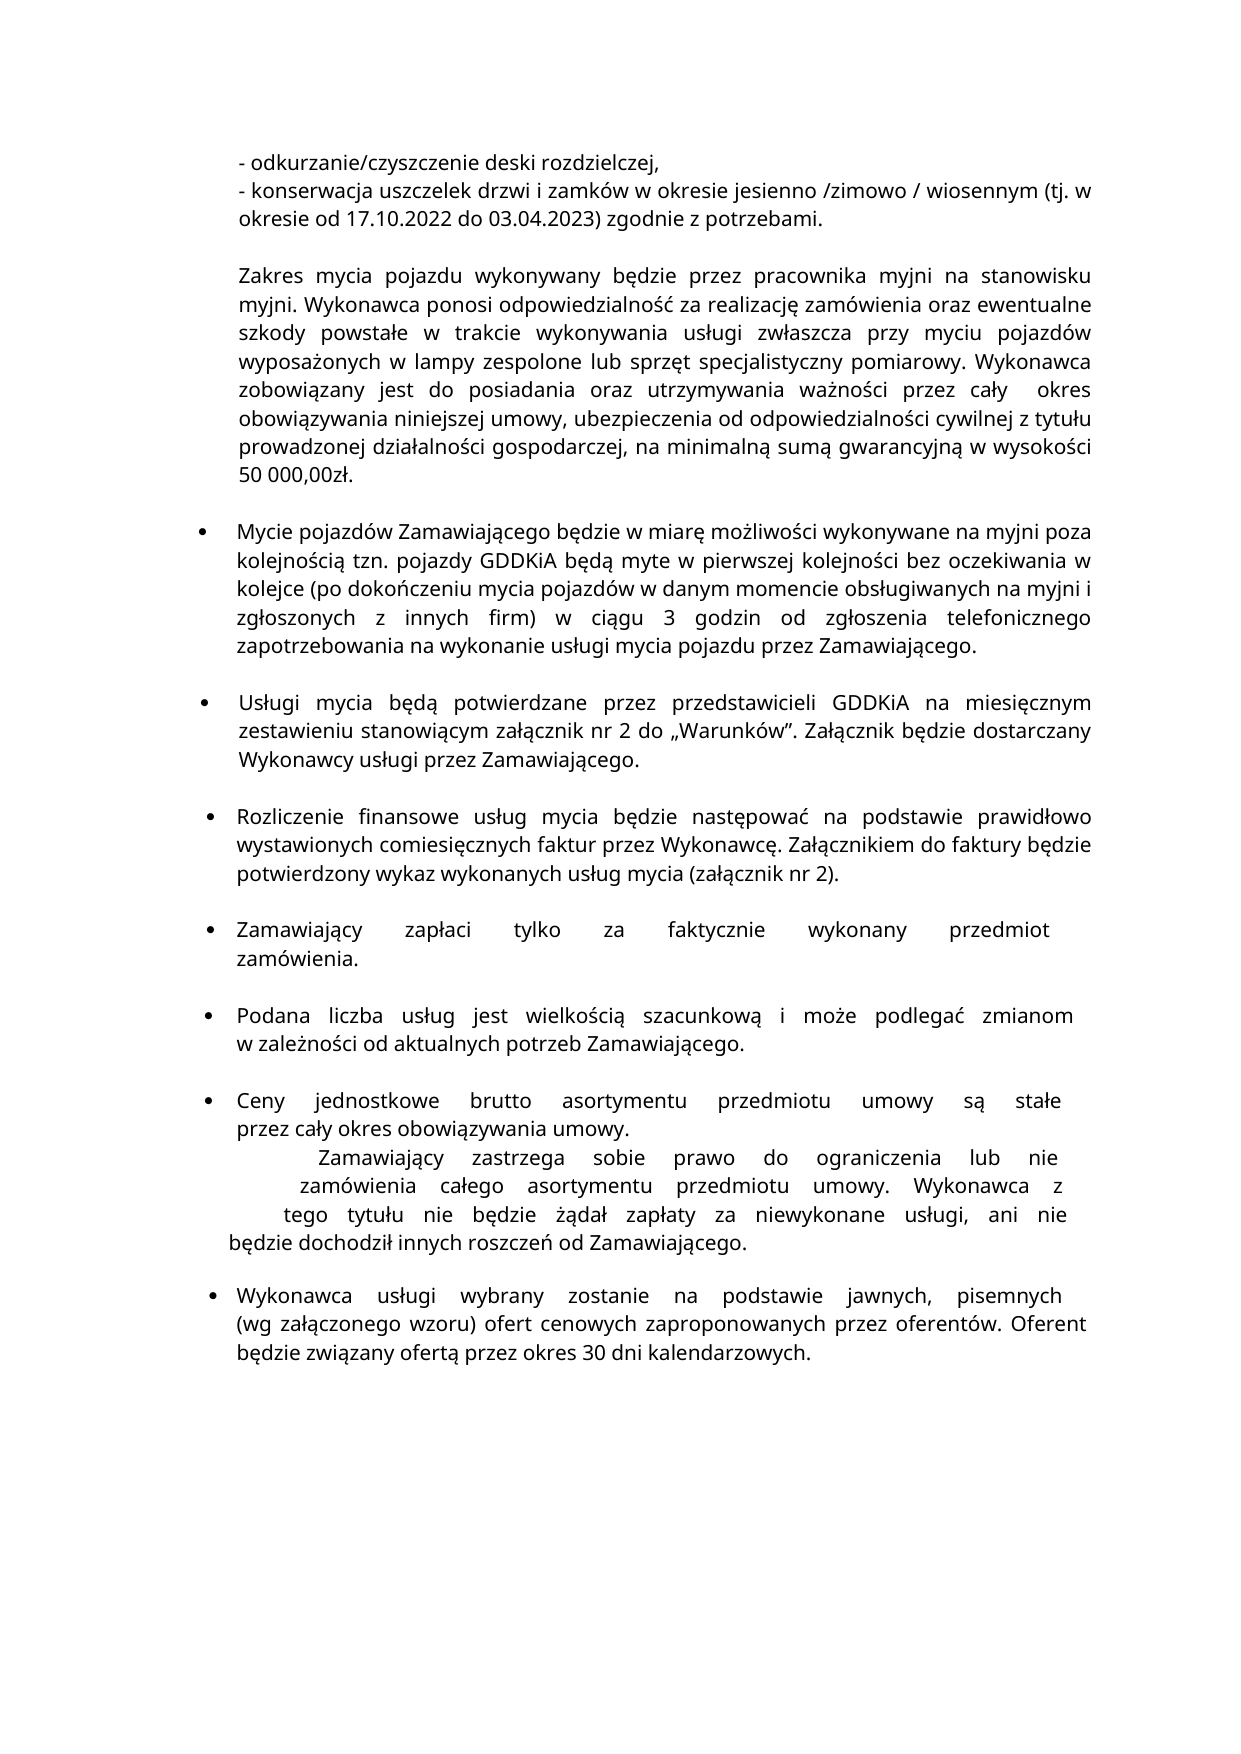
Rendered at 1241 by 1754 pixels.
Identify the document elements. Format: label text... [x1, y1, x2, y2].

list Wykonawca usługi wybrany zostanie na podstawie jawnych, pisemnych (wg załączonego wzoru) ofert cenowych zaproponowanych przez oferentów. Oferent będzie związany ofertą przez okres 30 dni kalendarzowych. [209, 1281, 1087, 1366]
list Podana liczba usług jest wielkością szacunkową i może podlegać zmianom w zależności od aktualnych potrzeb Zamawiającego. [205, 1001, 1092, 1058]
text Zakres mycia pojazdu wykonywany będzie przez pracownika myjni na stanowisku myjni. Wykonawca ponosi odpowiedzialność za realizację zamówienia oraz ewentualne szkody powstałe w trakcie wykonywania usługi zwłaszcza przy myciu pojazdów wyposażonych w lampy zespolone lub sprzęt specjalistyczny pomiarowy. Wykonawca zobowiązany jest do posiadania oraz utrzymywania ważności przez cały okres obowiązywania niniejszej umowy, ubezpieczenia od odpowiedzialności cywilnej z tytułu prowadzonej działalności gospodarczej, na minimalną sumą gwarancyjną w wysokości 50 000,00zł. [238, 261, 1092, 489]
text - odkurzanie/czyszczenie deski rozdzielczej, [238, 148, 1092, 176]
list Rozliczenie finansowe usług mycia będzie następować na podstawie prawidłowo wystawionych comiesięcznych faktur przez Wykonawcę. Załącznikiem do faktury będzie potwierdzony wykaz wykonanych usług mycia (załącznik nr 2). [207, 802, 1092, 887]
list Zamawiający zapłaci tylko za faktycznie wykonany przedmiot zamówienia. [207, 916, 1092, 972]
list Mycie pojazdów Zamawiającego będzie w miarę możliwości wykonywane na myjni poza kolejnością tzn. pojazdy GDDKiA będą myte w pierwszej kolejności bez oczekiwania w kolejce (po dokończeniu mycia pojazdów w danym momencie obsługiwanych na myjni i zgłoszonych z innych firm) w ciągu 3 godzin od zgłoszenia telefonicznego zapotrzebowania na wykonanie usługi mycia pojazdu przez Zamawiającego. [199, 517, 1092, 659]
text - konserwacja uszczelek drzwi i zamków w okresie jesienno /zimowo / wiosennym (tj. w okresie od 17.10.2022 do 03.04.2023) zgodnie z potrzebami. [238, 176, 1092, 233]
list Usługi mycia będą potwierdzane przez przedstawicieli GDDKiA na miesięcznym zestawieniu stanowiącym załącznik nr 2 do „Warunków”. Załącznik będzie dostarczany Wykonawcy usługi przez Zamawiającego. [201, 688, 1092, 773]
text Zamawiający zastrzega sobie prawo do ograniczenia lub nie zamówienia całego asortymentu przedmiotu umowy. Wykonawca z tego tytułu nie będzie żądał zapłaty za niewykonane usługi, ani nie będzie dochodził innych roszczeń od Zamawiającego. [207, 1143, 1087, 1257]
list Ceny jednostkowe brutto asortymentu przedmiotu umowy są stałe przez cały okres obowiązywania umowy. [205, 1086, 1092, 1143]
